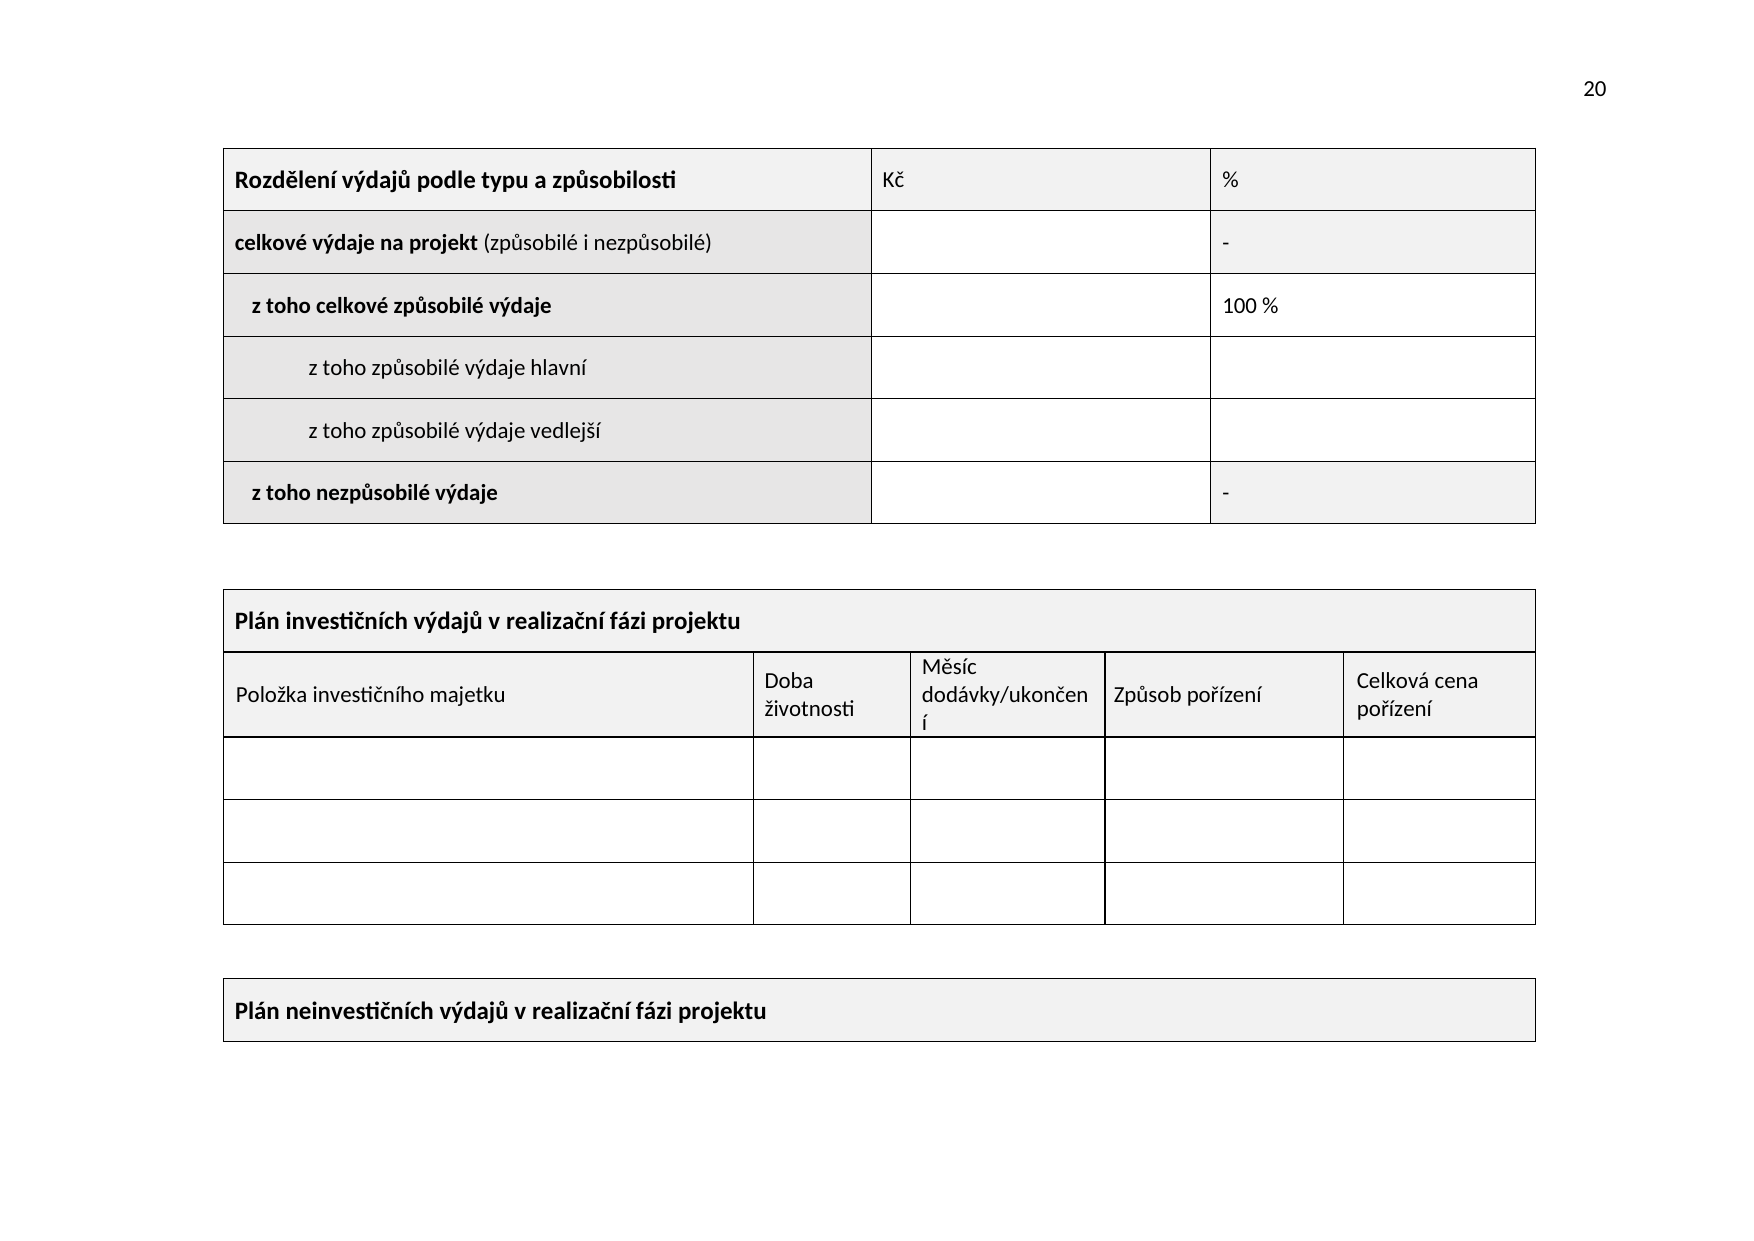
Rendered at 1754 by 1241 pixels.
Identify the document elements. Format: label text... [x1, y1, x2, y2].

table_cell [872, 462, 1210, 523]
table_cell [872, 337, 1210, 398]
table_header Plán investičních výdajů v realizační fázi projektu [224, 590, 1535, 651]
table_cell Celková cena pořízení [1344, 653, 1535, 736]
table_cell [1344, 738, 1535, 799]
table_header Kč [872, 149, 1210, 210]
table_cell [911, 863, 1104, 924]
table_cell 100 % [1211, 274, 1535, 336]
table_cell celkové výdaje na projekt (způsobilé i nezpůsobilé) [224, 211, 871, 273]
table_cell [754, 738, 910, 799]
table_header % [1211, 149, 1535, 210]
table_cell [1211, 337, 1535, 398]
table_cell [1106, 800, 1343, 862]
table_cell z toho způsobilé výdaje vedlejší [224, 399, 871, 461]
table_cell [872, 274, 1210, 336]
table_cell [754, 800, 910, 862]
table_cell [1106, 863, 1343, 924]
table_cell [911, 800, 1104, 862]
table_cell [224, 863, 753, 924]
table_cell - [1211, 462, 1535, 523]
table_cell [911, 738, 1104, 799]
table_cell z toho celkové způsobilé výdaje [224, 274, 871, 336]
table_cell Způsob pořízení [1106, 653, 1343, 736]
table_cell Měsíc dodávky/ukončení [911, 653, 1104, 736]
table_cell [1211, 399, 1535, 461]
table_header Plán neinvestičních výdajů v realizační fázi projektu [224, 979, 1535, 1041]
table_header Rozdělení výdajů podle typu a způsobilosti [224, 149, 871, 210]
table_cell [1106, 738, 1343, 799]
table_cell [1344, 863, 1535, 924]
table_cell - [1211, 211, 1535, 273]
table_cell Položka investičního majetku [224, 653, 753, 736]
table_cell [872, 399, 1210, 461]
table_cell z toho nezpůsobilé výdaje [224, 462, 871, 523]
table_cell Doba životnosti [754, 653, 910, 736]
table_cell [224, 800, 753, 862]
table_cell [872, 211, 1210, 273]
table_cell z toho způsobilé výdaje hlavní [224, 337, 871, 398]
table_cell [1344, 800, 1535, 862]
table_cell [224, 738, 753, 799]
table_cell [754, 863, 910, 924]
